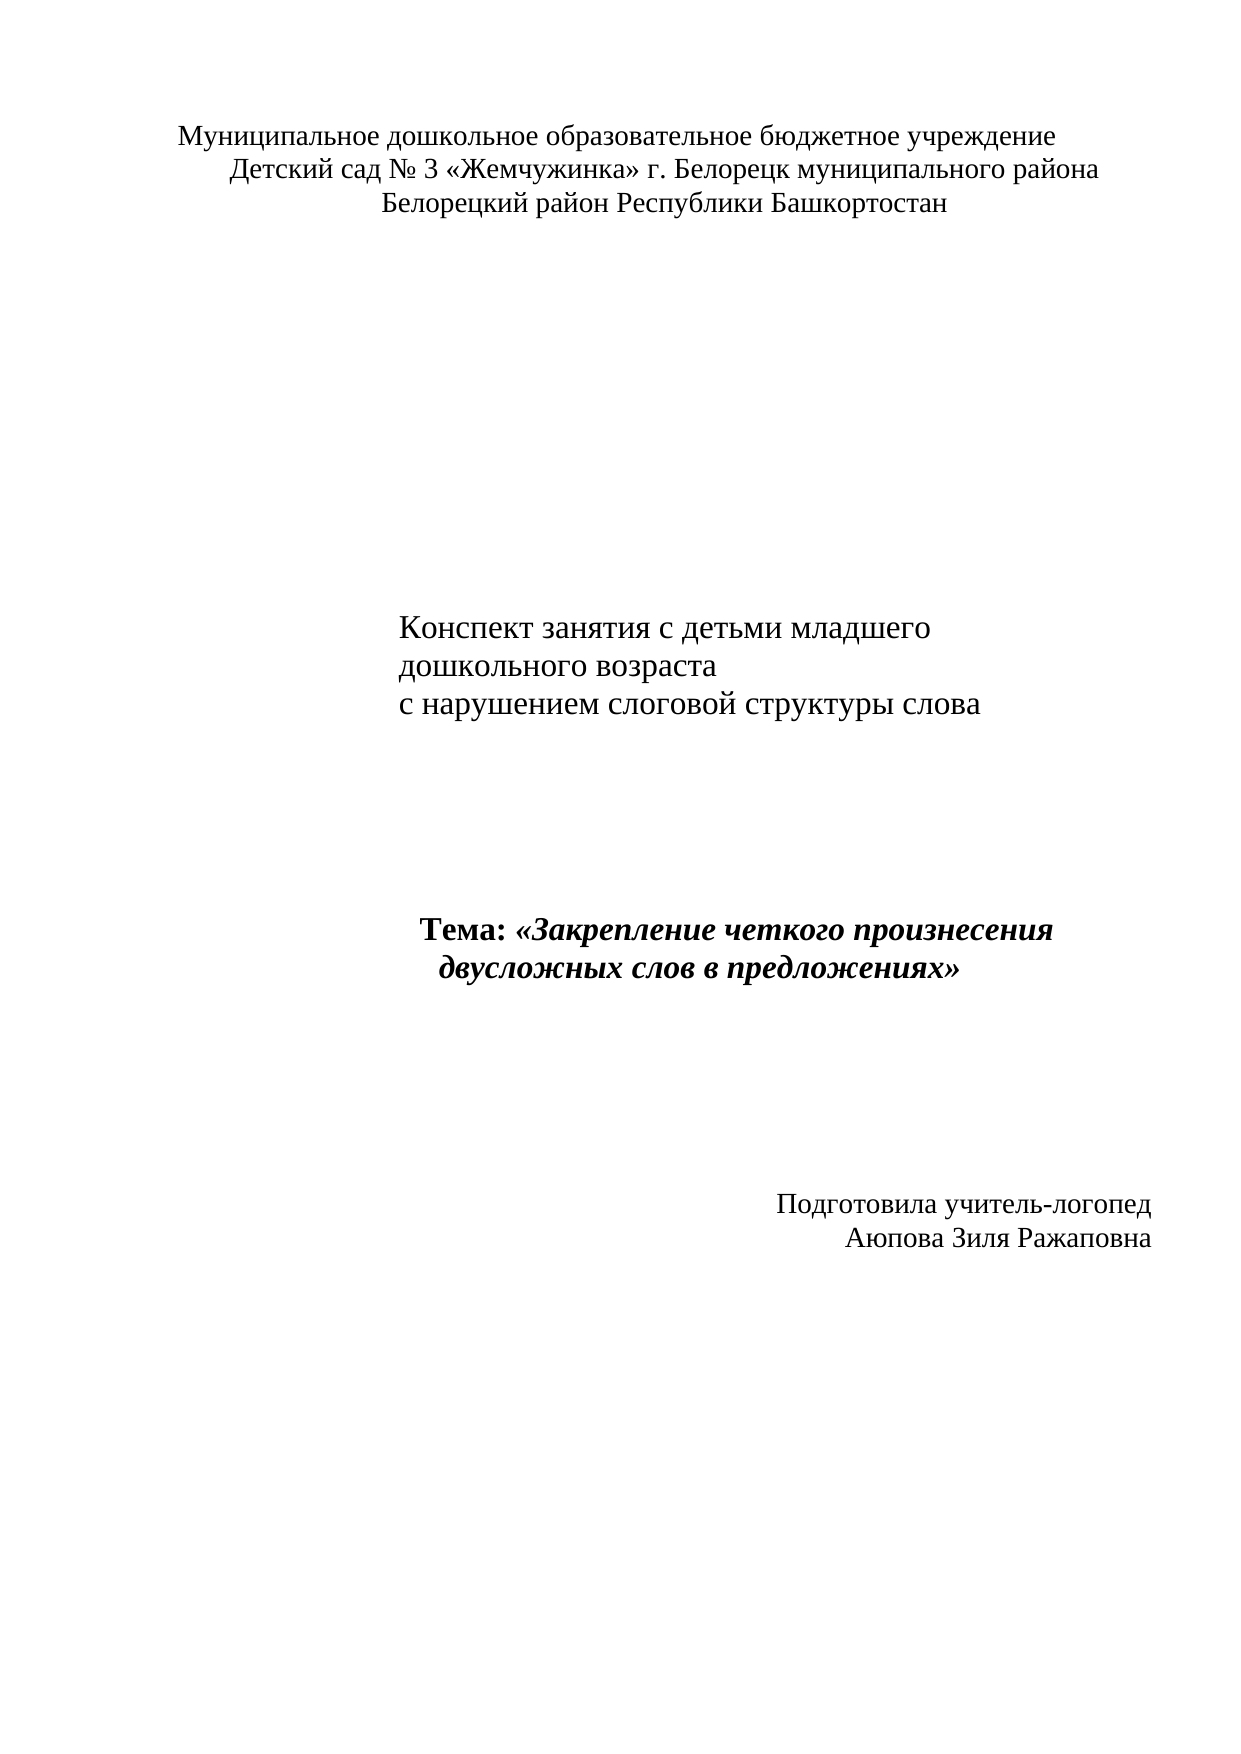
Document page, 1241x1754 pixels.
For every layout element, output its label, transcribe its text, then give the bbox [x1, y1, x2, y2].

text Конспект занятия с детьми младшего [325, 607, 1152, 645]
text с нарушением слоговой структуры слова [325, 683, 1152, 722]
text Аюпова Зиля Ражаповна [177, 1220, 1152, 1254]
text Тема: «Закрепление четкого произнесения двусложных слов в предложениях» [251, 909, 1152, 985]
text Белорецкий район Республики Башкортостан [177, 185, 1152, 219]
text дошкольного возраста [325, 645, 1152, 683]
text Подготовила учитель-логопед [177, 1187, 1152, 1220]
text Муниципальное дошкольное образовательное бюджетное учреждение [177, 118, 1152, 152]
text Детский сад № 3 «Жемчужинка» г. Белорецк муниципального района [177, 152, 1152, 185]
